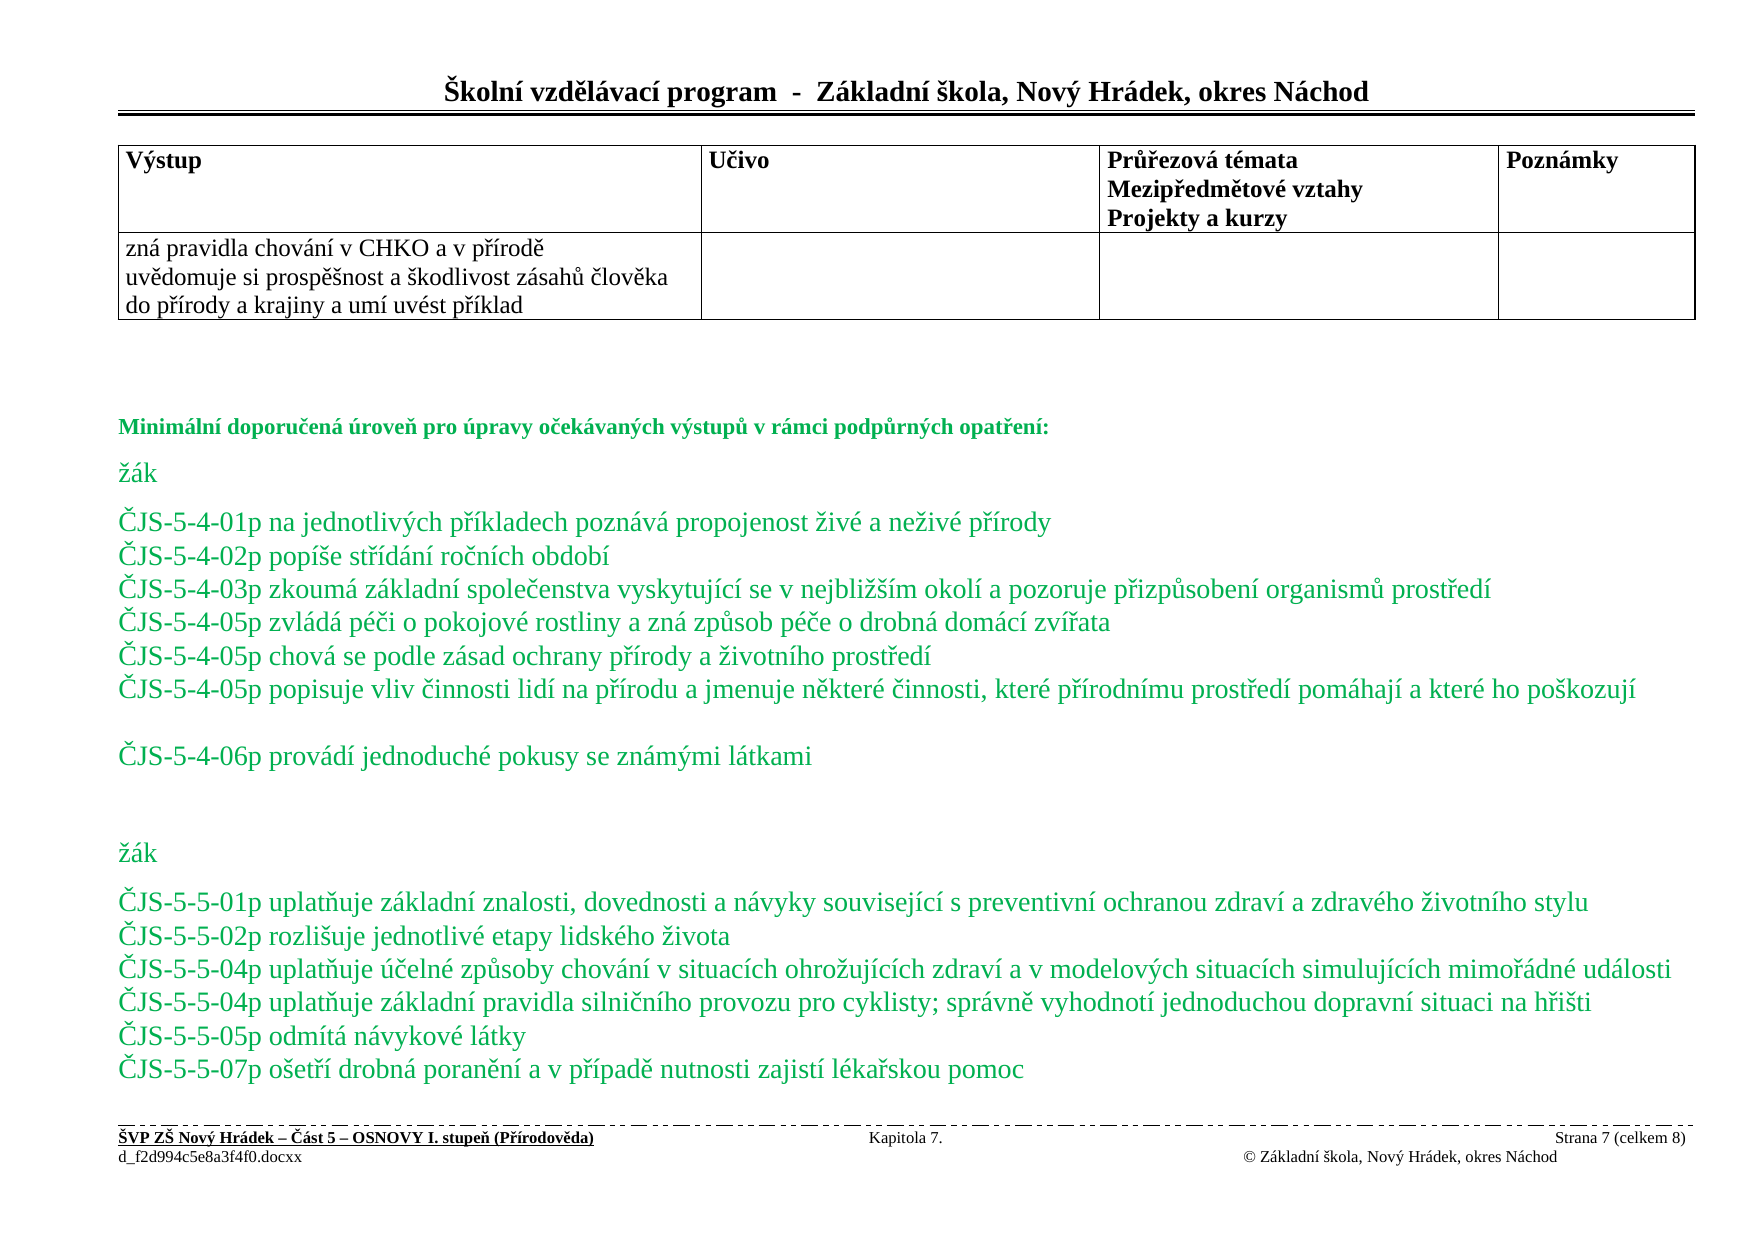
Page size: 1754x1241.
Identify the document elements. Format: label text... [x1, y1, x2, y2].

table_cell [1100, 233, 1498, 319]
text ČJS-5-5-01p uplatňuje základní znalosti, dovednosti a návyky související s preventivní ochranou zdraví a zdravého životního stylu ČJS-5-5-02p rozlišuje jednotlivé etapy lidského života ČJS-5-5-04p uplatňuje účelné způsoby chování v situacích ohrožujících zdraví a v modelových situacích simulujících mimořádné události ČJS-5-5-04p uplatňuje základní pravidla silničního provozu pro cyklisty; správně vyhodnotí jednoduchou dopravní situaci na hřišti ČJS-5-5-05p odmítá návykové látky ČJS-5-5-07p ošetří drobná poranění a v případě nutnosti zajistí lékařskou pomoc [118, 884, 1695, 1118]
text Minimální doporučená úroveň pro úpravy očekávaných výstupů v rámci podpůrných opatření: [118, 413, 1695, 440]
table_header Učivo [702, 146, 1099, 232]
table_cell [1499, 233, 1694, 319]
text žák [118, 455, 1695, 489]
text ČJS-5-4-01p na jednotlivých příkladech poznává propojenost živé a neživé přírody ČJS-5-4-02p popíše střídání ročních období ČJS-5-4-03p zkoumá základní společenstva vyskytující se v nejbližším okolí a pozoruje přizpůsobení organismů prostředí ČJS-5-4-05p zvládá péči o pokojové rostliny a zná způsob péče o drobná domácí zvířata ČJS-5-4-05p chová se podle zásad ochrany přírody a životního prostředí ČJS-5-4-05p popisuje vliv činnosti lidí na přírodu a jmenuje některé činnosti, které přírodnímu prostředí pomáhají a které ho poškozují ČJS-5-4-06p provádí jednoduché pokusy se známými látkami [118, 504, 1695, 771]
text žák [118, 836, 1695, 869]
table_header Poznámky [1499, 146, 1694, 232]
table_header Průřezová témata Mezipředmětové vztahy Projekty a kurzy [1100, 146, 1498, 232]
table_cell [119, 233, 701, 319]
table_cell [702, 233, 1099, 319]
table_header Výstup [119, 146, 701, 232]
